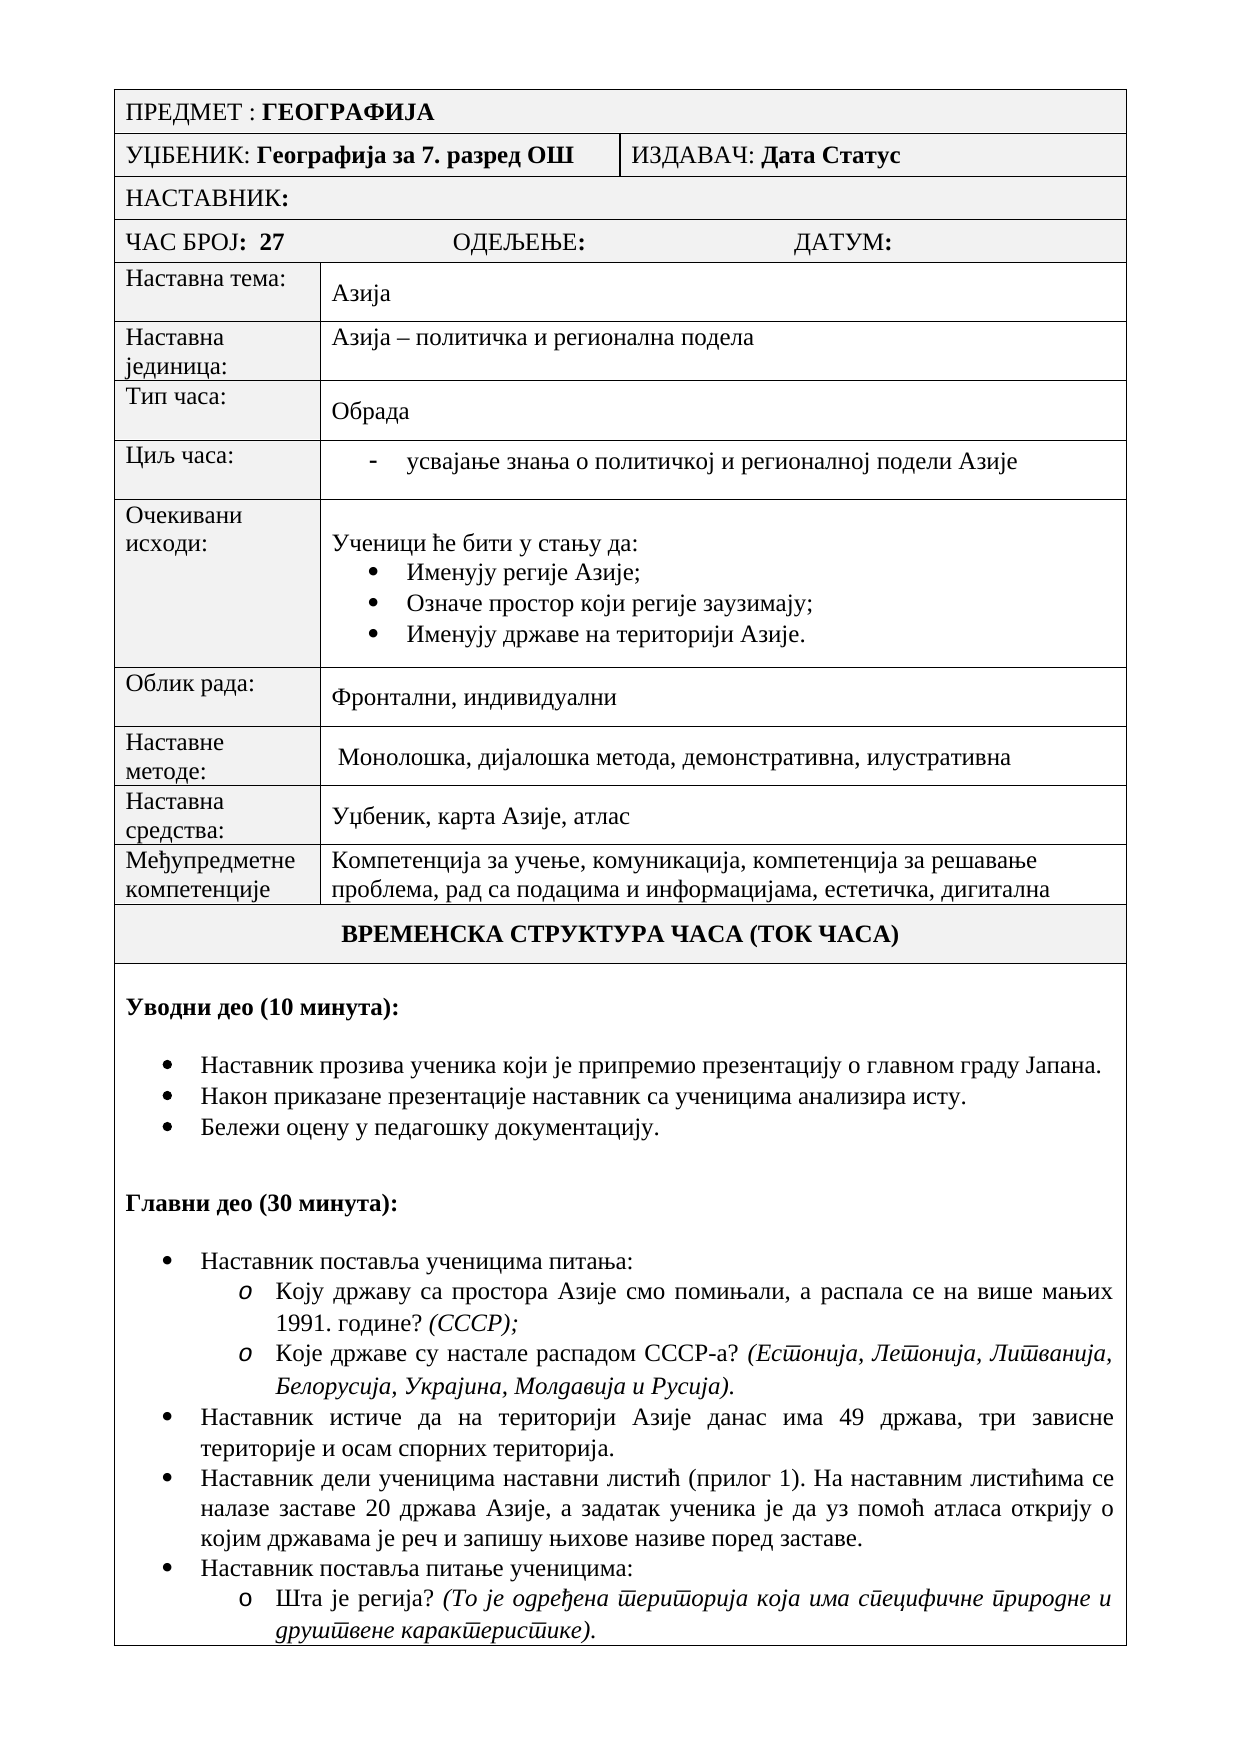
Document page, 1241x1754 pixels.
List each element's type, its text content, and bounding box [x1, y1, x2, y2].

table_cell УЏБЕНИК: Географија за 7. разред ОШ [115, 134, 619, 176]
table_cell ИЗДАВАЧ: Дата Статус [621, 134, 1126, 176]
table_cell Тип часа: [115, 381, 320, 439]
table_cell ОДЕЉЕЊЕ: [441, 220, 783, 262]
table_header ПРЕДМЕТ : ГЕОГРАФИЈА [115, 90, 1126, 132]
table_cell Уџбеник, карта Азије, атлас [321, 786, 1126, 844]
table_cell Ученици ће бити у стању да: Именују регије Азије; Означе простор који регије заузимају; Именују државе на територији Азије. [321, 500, 1126, 667]
table_cell Наставна тема: [115, 263, 320, 321]
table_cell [115, 964, 1126, 1645]
table_cell Компетенција за учење, комуникација, компетенција за решавање проблема, рад са подацима и информацијама, естетичка, дигитална [321, 845, 1126, 903]
table_cell Очекивани исходи: [115, 500, 320, 667]
table_cell Циљ часа: [115, 441, 320, 499]
table_cell ЧАС БРОЈ: 27 [115, 220, 441, 262]
table_cell Наставна средства: [115, 786, 320, 844]
table_cell Фронтални, индивидуални [321, 668, 1126, 726]
table_cell НАСТАВНИК: [115, 177, 1126, 219]
table_cell Наставна јединица: [115, 322, 320, 380]
table_cell ДАТУМ: [783, 220, 1126, 262]
table_cell Монолошка, дијалошка метода, демонстративна, илустративна [321, 727, 1126, 785]
table_cell Азија – политичка и регионална подела [321, 322, 1126, 380]
table_cell усвајање знања о политичкој и регионалној подели Азије [321, 441, 1126, 499]
table_cell Азија [321, 263, 1126, 321]
table_cell Наставне методе: [115, 727, 320, 785]
table_cell Облик рада: [115, 668, 320, 726]
table_cell Међупредметне компетенције [115, 845, 320, 903]
table_cell ВРЕМЕНСКА СТРУКТУРА ЧАСА (ТОК ЧАСА) [115, 905, 1126, 963]
table_cell Обрада [321, 381, 1126, 439]
